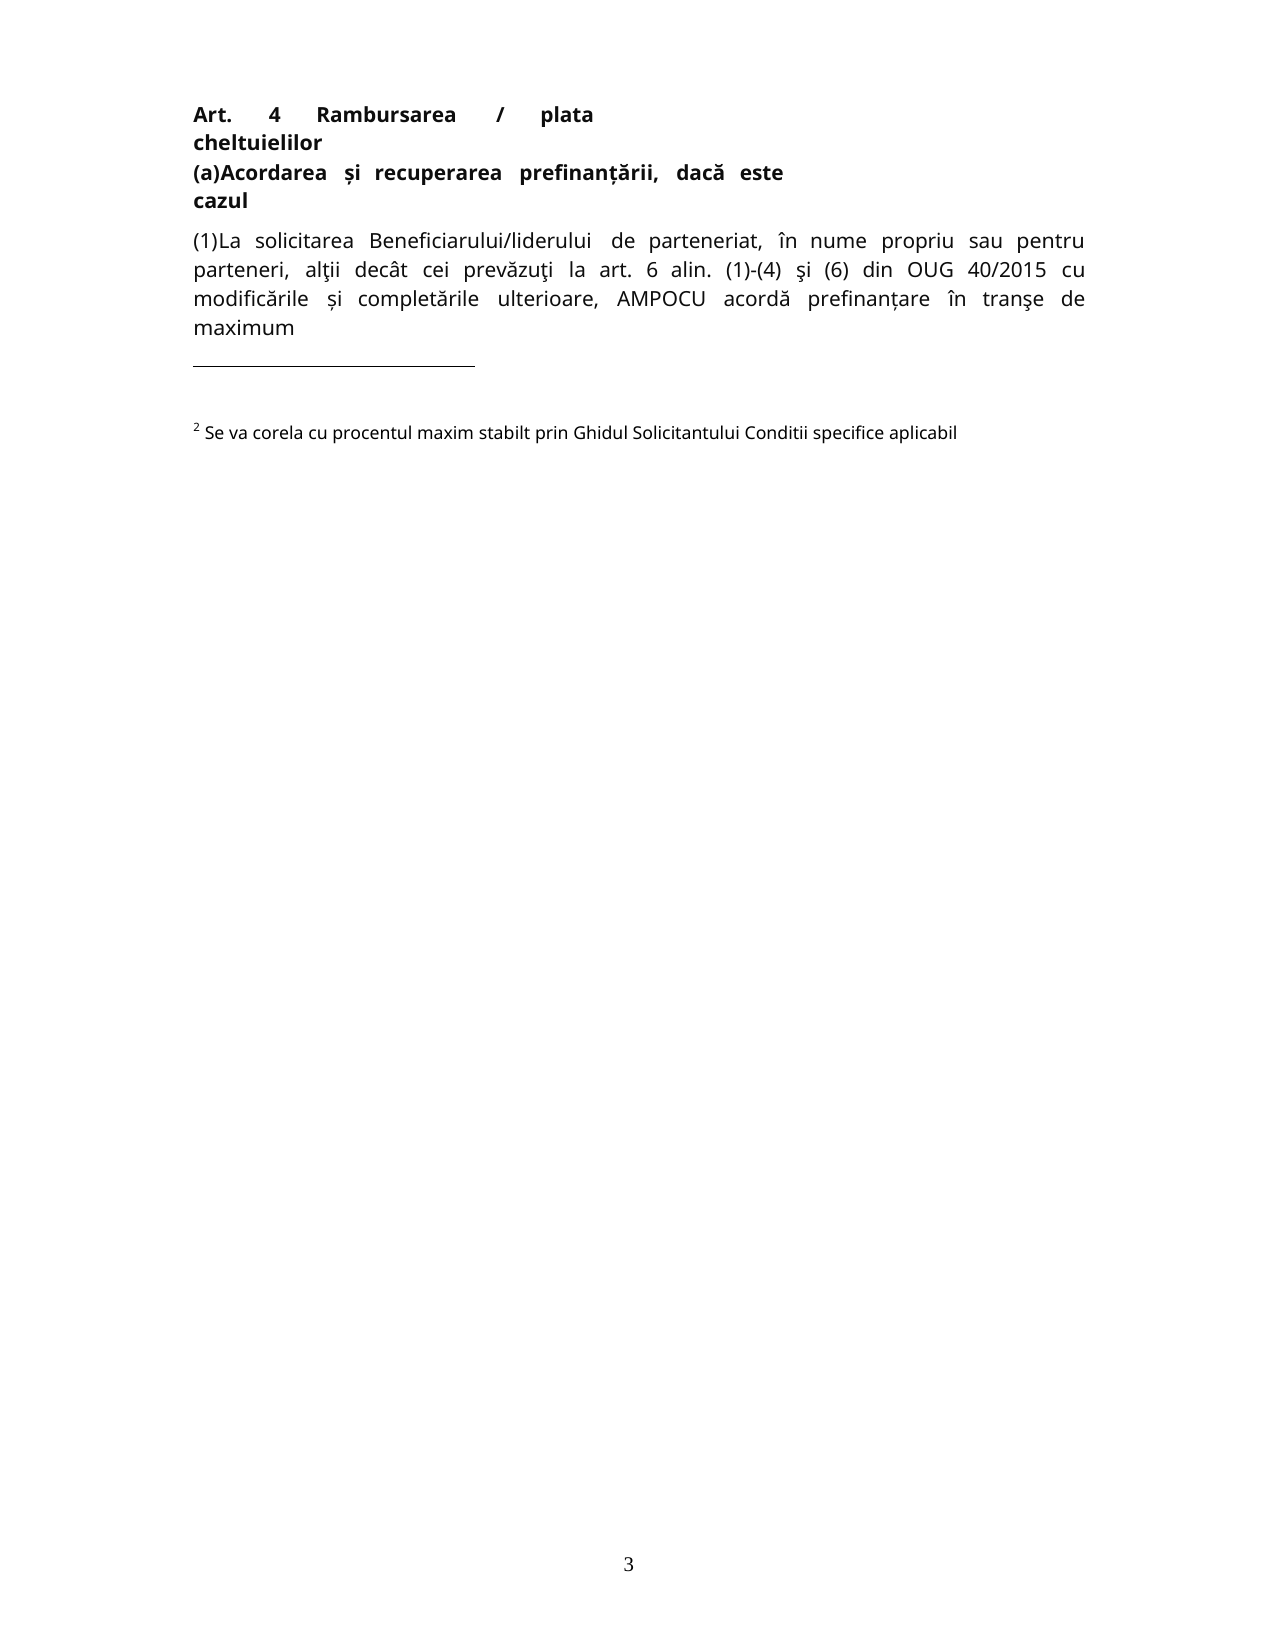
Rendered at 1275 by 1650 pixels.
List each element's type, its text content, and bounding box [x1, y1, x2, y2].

text 2 Se va corela cu procentul maxim stabilt prin Ghidul Solicitantului Conditii specifice aplicabil [193, 419, 1096, 445]
text Art. 4 Rambursarea / plata cheltuielilor [193, 100, 594, 157]
text (a)Acordarea și recuperarea prefinanțării, dacă este cazul [193, 158, 783, 214]
text (1)La solicitarea Beneficiarului/liderului de parteneriat, în nume propriu sau pentru parteneri, alţii decât cei prevăzuţi la art. 6 alin. (1)-(4) şi (6) din OUG 40/2015 cu modificările și completările ulterioare, AMPOCU acordă prefinanțare în tranşe de maximum [193, 226, 1086, 342]
